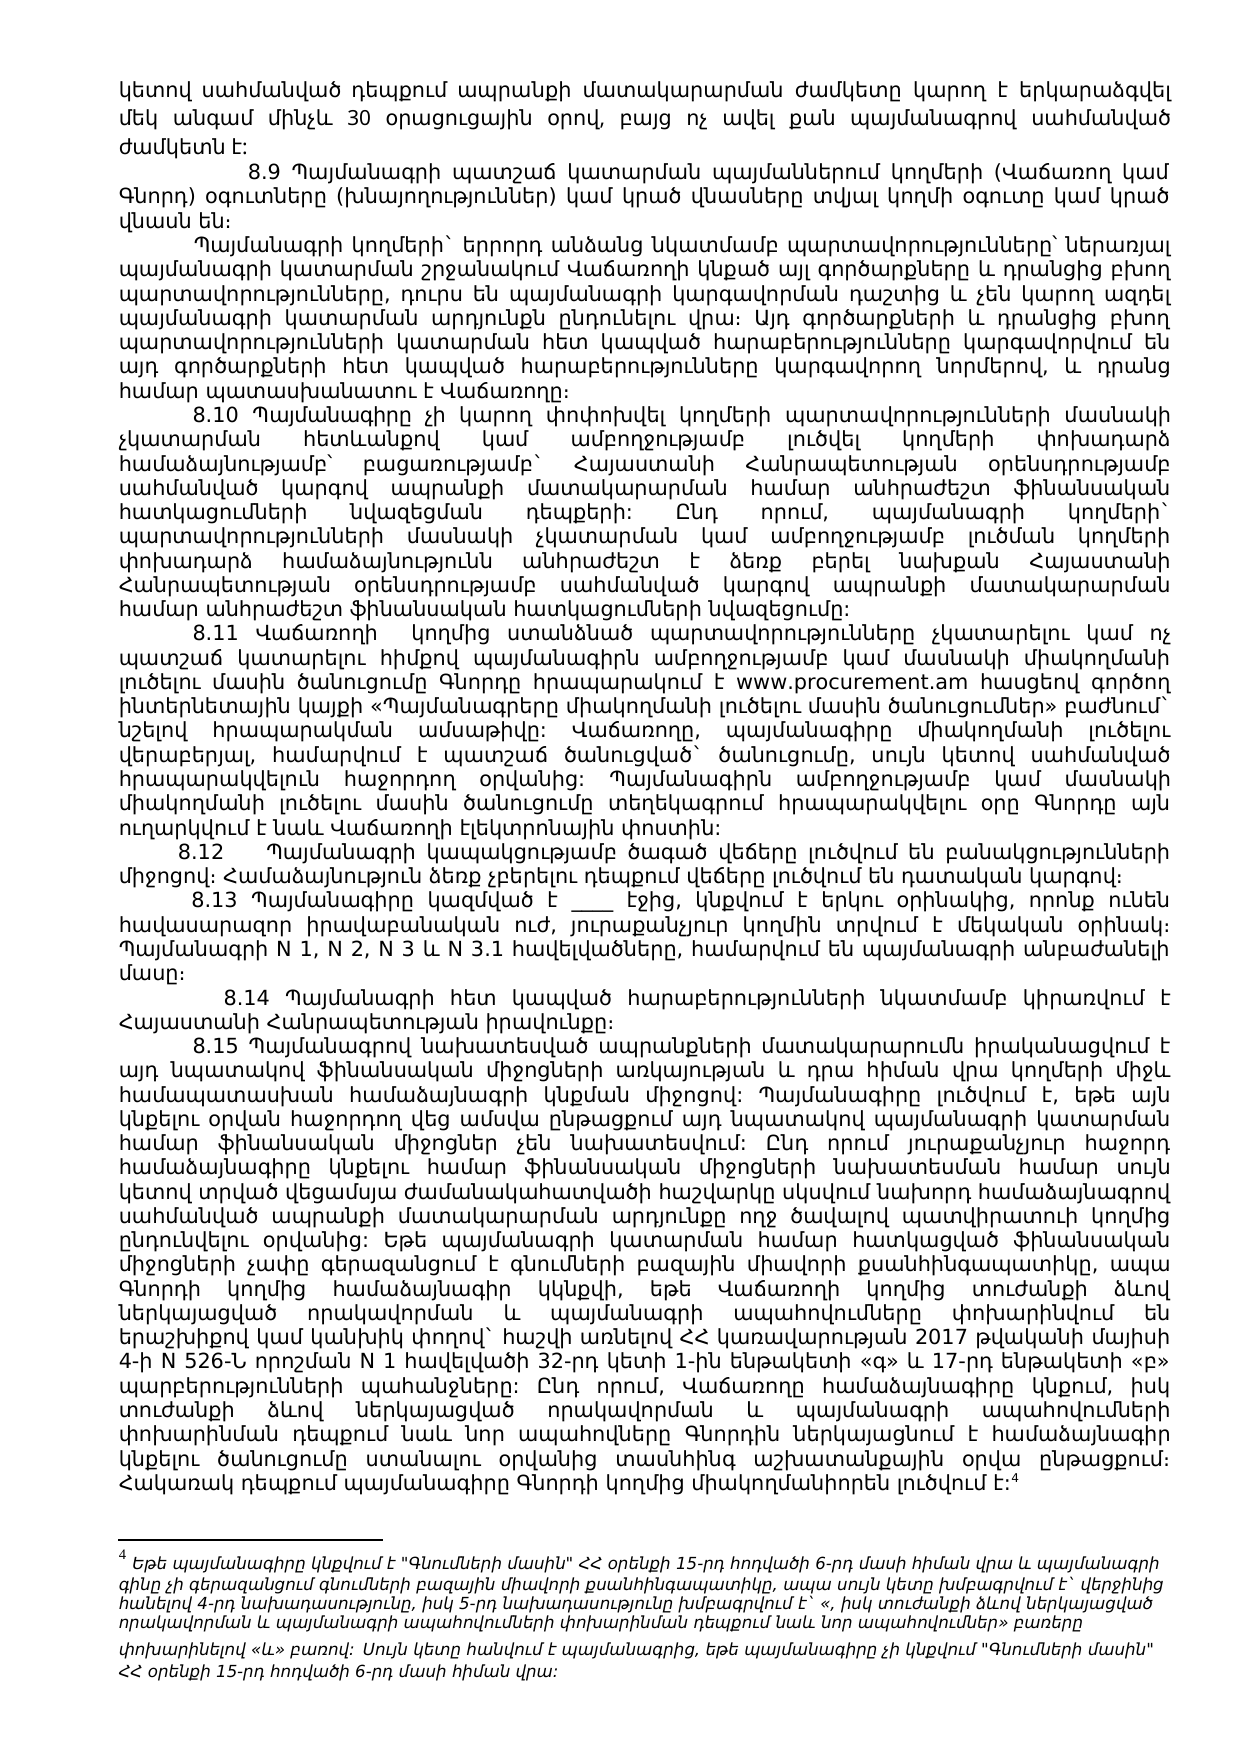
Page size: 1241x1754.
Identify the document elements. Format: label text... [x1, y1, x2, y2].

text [118, 75, 1171, 160]
text 8.14 Պայմանագրի հետ կապված հարաբերությունների նկատմամբ կիրառվում է Հայաստանի Հանրապետության իրավունքը։ [118, 986, 1171, 1034]
text 8.10 Պայմանագիրը չի կարող փոփոխվել կողմերի պարտավորությունների մասնակի չկատարման հետևանքով կամ ամբողջությամբ լուծվել կողմերի փոխադարձ համաձայնությամբ՝ բացառությամբ` Հայաստանի Հանրապետության օրենսդրությամբ սահմանված կարգով ապրանքի մատակարարման համար անհրաժեշտ ֆինանսական հատկացումների նվազեցման դեպքերի: Ընդ որում, պայմանագրի կողմերի` պարտավորությունների մասնակի չկատարման կամ ամբողջությամբ լուծման կողմերի փոխադարձ համաձայնությունն անհրաժեշտ է ձեռք բերել նախքան Հայաստանի Հանրապետության օրենսդրությամբ սահմանված կարգով ապրանքի մատակարարման համար անհրաժեշտ ֆինանսական հատկացումների նվազեցումը: [118, 403, 1171, 621]
text 8.15 Պայմանագրով նախատեսված ապրանքների մատակարարումն իրականացվում է այդ նպատակով ֆինանսական միջոցների առկայության և դրա հիման վրա կողմերի միջև համապատասխան համաձայնագրի կնքման միջոցով: Պայմանագիրը լուծվում է, եթե այն կնքելու օրվան հաջորդող վեց ամսվա ընթացքում այդ նպատակով պայմանագրի կատարման համար ֆինանսական միջոցներ չեն նախատեսվում: Ընդ որում յուրաքանչյուր հաջորդ համաձայնագիրը կնքելու համար ֆինանսական միջոցների նախատեսման համար սույն կետով տրված վեցամսյա ժամանակահատվածի հաշվարկը սկսվում նախորդ համաձայնագրով սահմանված ապրանքի մատակարարման արդյունքը ողջ ծավալով պատվիրատուի կողմից ընդունվելու օրվանից: Եթե պայմանագրի կատարման համար հատկացված ֆինանսական միջոցների չափը գերազանցում է գնումների բազային միավորի քսանհինգապատիկը, ապա Գնորդի կողմից համաձայնագիր կկնքվի, եթե Վաճառողի կողմից տուժանքի ձևով ներկայացված որակավորման և պայմանագրի ապահովումները փոխարինվում են երաշխիքով կամ կանխիկ փողով` հաշվի առնելով ՀՀ կառավարության 2017 թվականի մայիսի 4-ի N 526-Ն որոշման N 1 հավելվածի 32-րդ կետի 1-ին ենթակետի «գ» և 17-րդ ենթակետի «բ» պարբերությունների պահանջները: Ընդ որում, Վաճառողը համաձայնագիրը կնքում, իսկ տուժանքի ձևով ներկայացված որակավորման և պայմանագրի ապահովումների փոխարինման դեպքում նաև նոր ապահովները Գնորդին ներկայացնում է համաձայնագիր կնքելու ծանուցումը ստանալու օրվանից տասնհինգ աշխատանքային օրվա ընթացքում։ Հակառակ դեպքում պայմանագիրը Գնորդի կողմից միակողմանիորեն լուծվում է: [118, 1034, 1171, 1495]
text Պայմանագրի կողմերի` երրորդ անձանց նկատմամբ պարտավորությունները՝ ներառյալ պայմանագրի կատարման շրջանակում Վաճառողի կնքած այլ գործարքները և դրանցից բխող պարտավորությունները, դուրս են պայմանագրի կարգավորման դաշտից և չեն կարող ազդել պայմանագրի կատարման արդյունքն ընդունելու վրա։ Այդ գործարքների և դրանցից բխող պարտավորությունների կատարման հետ կապված հարաբերությունները կարգավորվում են այդ գործարքների հետ կապված հարաբերությունները կարգավորող նորմերով, և դրանց համար պատասխանատու է Վաճառողը։ [118, 233, 1171, 403]
text 8.11 Վաճառողի կողմից ստանձնած պարտավորությունները չկատարելու կամ ոչ պատշաճ կատարելու հիմքով պայմանագիրն ամբողջությամբ կամ մասնակի միակողմանի լուծելու մասին ծանուցումը Գնորդը հրապարակում է www.procurement.am հասցեով գործող ինտերնետային կայքի «Պայմանագրերը միակողմանի լուծելու մասին ծանուցումներ» բաժնում` նշելով հրապարակման ամսաթիվը: Վաճառողը, պայմանագիրը միակողմանի լուծելու վերաբերյալ, համարվում է պատշաճ ծանուցված` ծանուցումը, սույն կետով սահմանված հրապարակվելուն հաջորդող օրվանից: Պայմանագիրն ամբողջությամբ կամ մասնակի միակողմանի լուծելու մասին ծանուցումը տեղեկագրում հրապարակվելու օրը Գնորդը այն ուղարկվում է նաև Վաճառողի էլեկտրոնային փոստին: [118, 621, 1171, 840]
text 8.12 Պայմանագրի կապակցությամբ ծագած վեճերը լուծվում են բանակցությունների միջոցով։ Համաձայնություն ձեռք չբերելու դեպքում վեճերը լուծվում են դատական կարգով։ [118, 840, 1171, 888]
text 8.13 Պայմանագիրը կազմված է ____ էջից, կնքվում է երկու օրինակից, որոնք ունեն հավասարազոր իրավաբանական ուժ, յուրաքանչյուր կողմին տրվում է մեկական օրինակ։ Պայմանագրի N 1, N 2, N 3 և N 3.1 հավելվածները, համարվում են պայմանագրի անբաժանելի մասը։ [118, 888, 1171, 986]
text 8.9 Պայմանագրի պատշաճ կատարման պայմաններում կողմերի (Վաճառող կամ Գնորդ) օգուտները (խնայողություններ) կամ կրած վնասները տվյալ կողմի օգուտը կամ կրած վնասն են։ [118, 160, 1171, 233]
